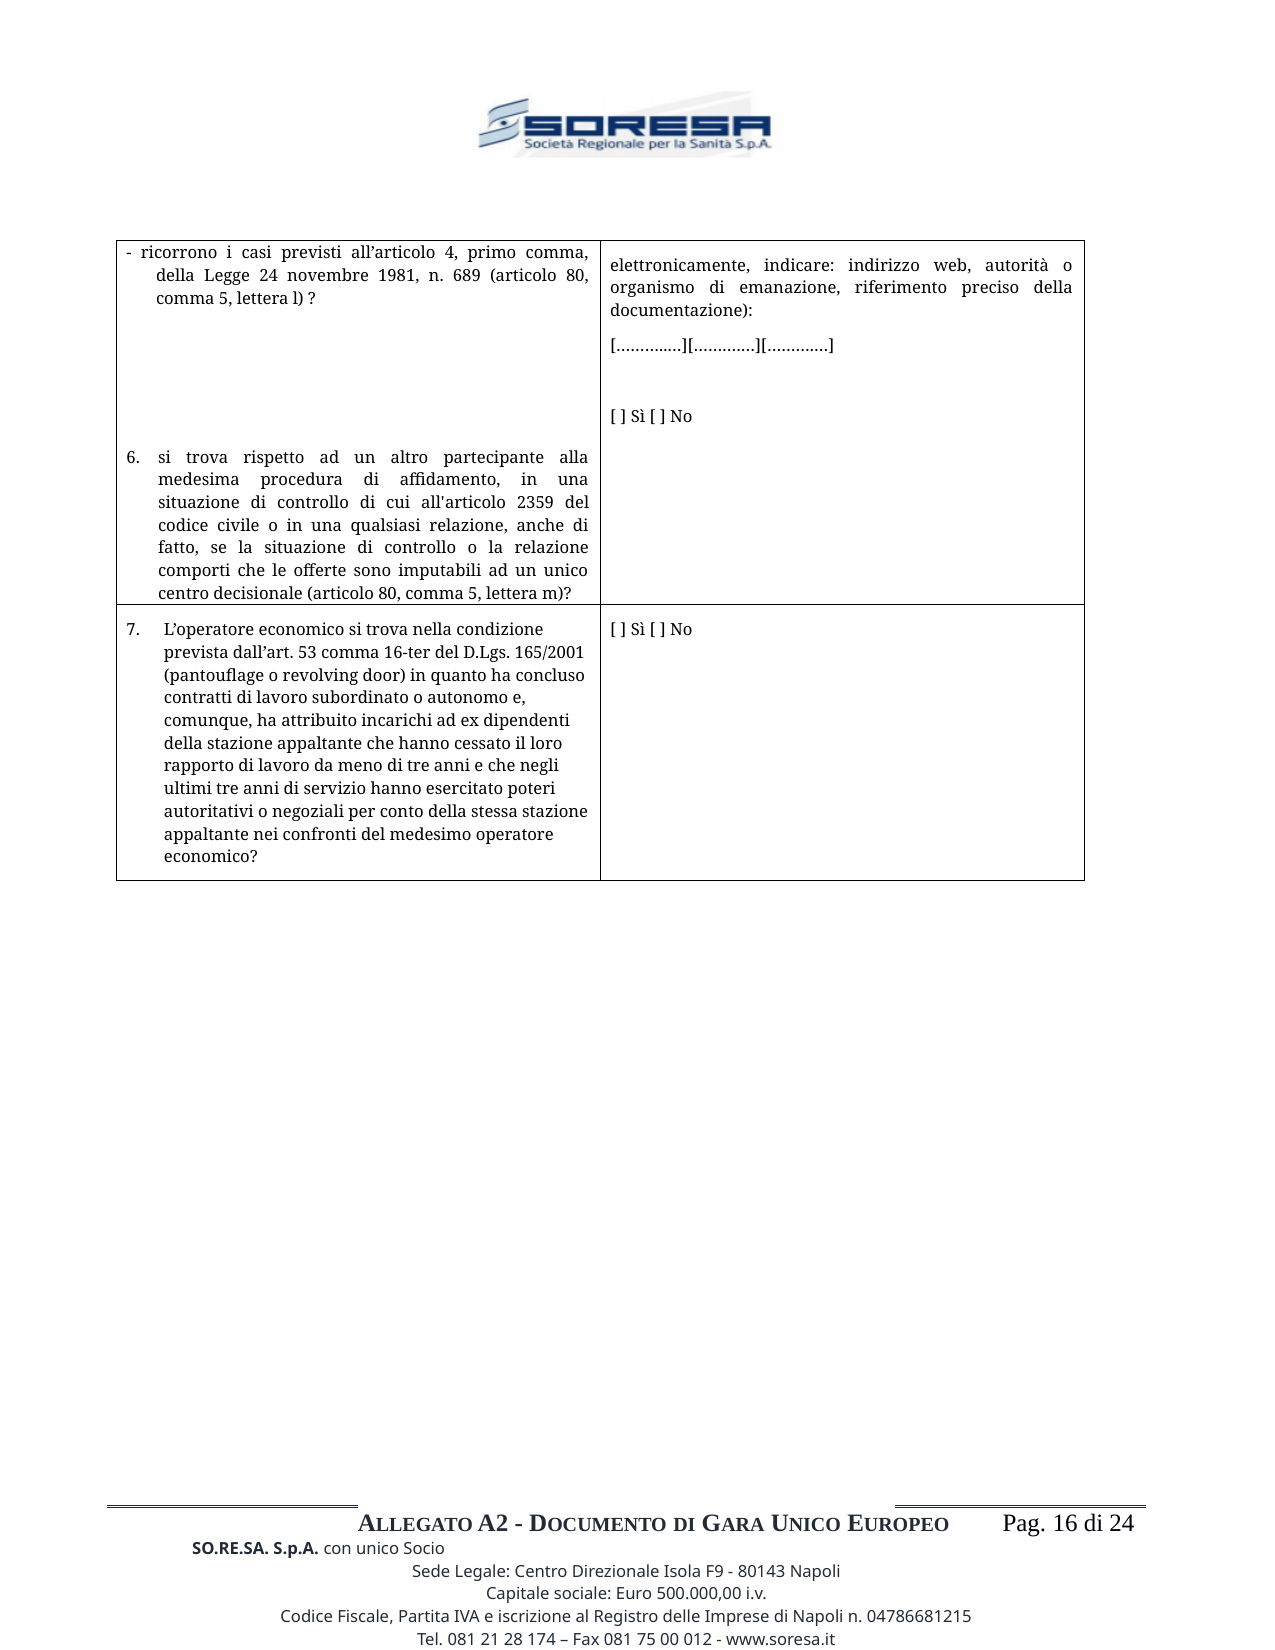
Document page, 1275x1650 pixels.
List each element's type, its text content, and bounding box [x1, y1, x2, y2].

picture [461, 88, 811, 172]
table_cell [ ] Sì [ ] No [601, 605, 1084, 880]
table_cell L’operatore economico si trova nella condizione prevista dall’art. 53 comma 16-ter del D.Lgs. 165/2001 (pantouflage o revolving door) in quanto ha concluso contratti di lavoro subordinato o autonomo e, comunque, ha attribuito incarichi ad ex dipendenti della stazione appaltante che hanno cessato il loro rapporto di lavoro da meno di tre anni e che negli ultimi tre anni di servizio hanno esercitato poteri autoritativi o negoziali per conto della stessa stazione appaltante nei confronti del medesimo operatore economico? [117, 605, 600, 880]
